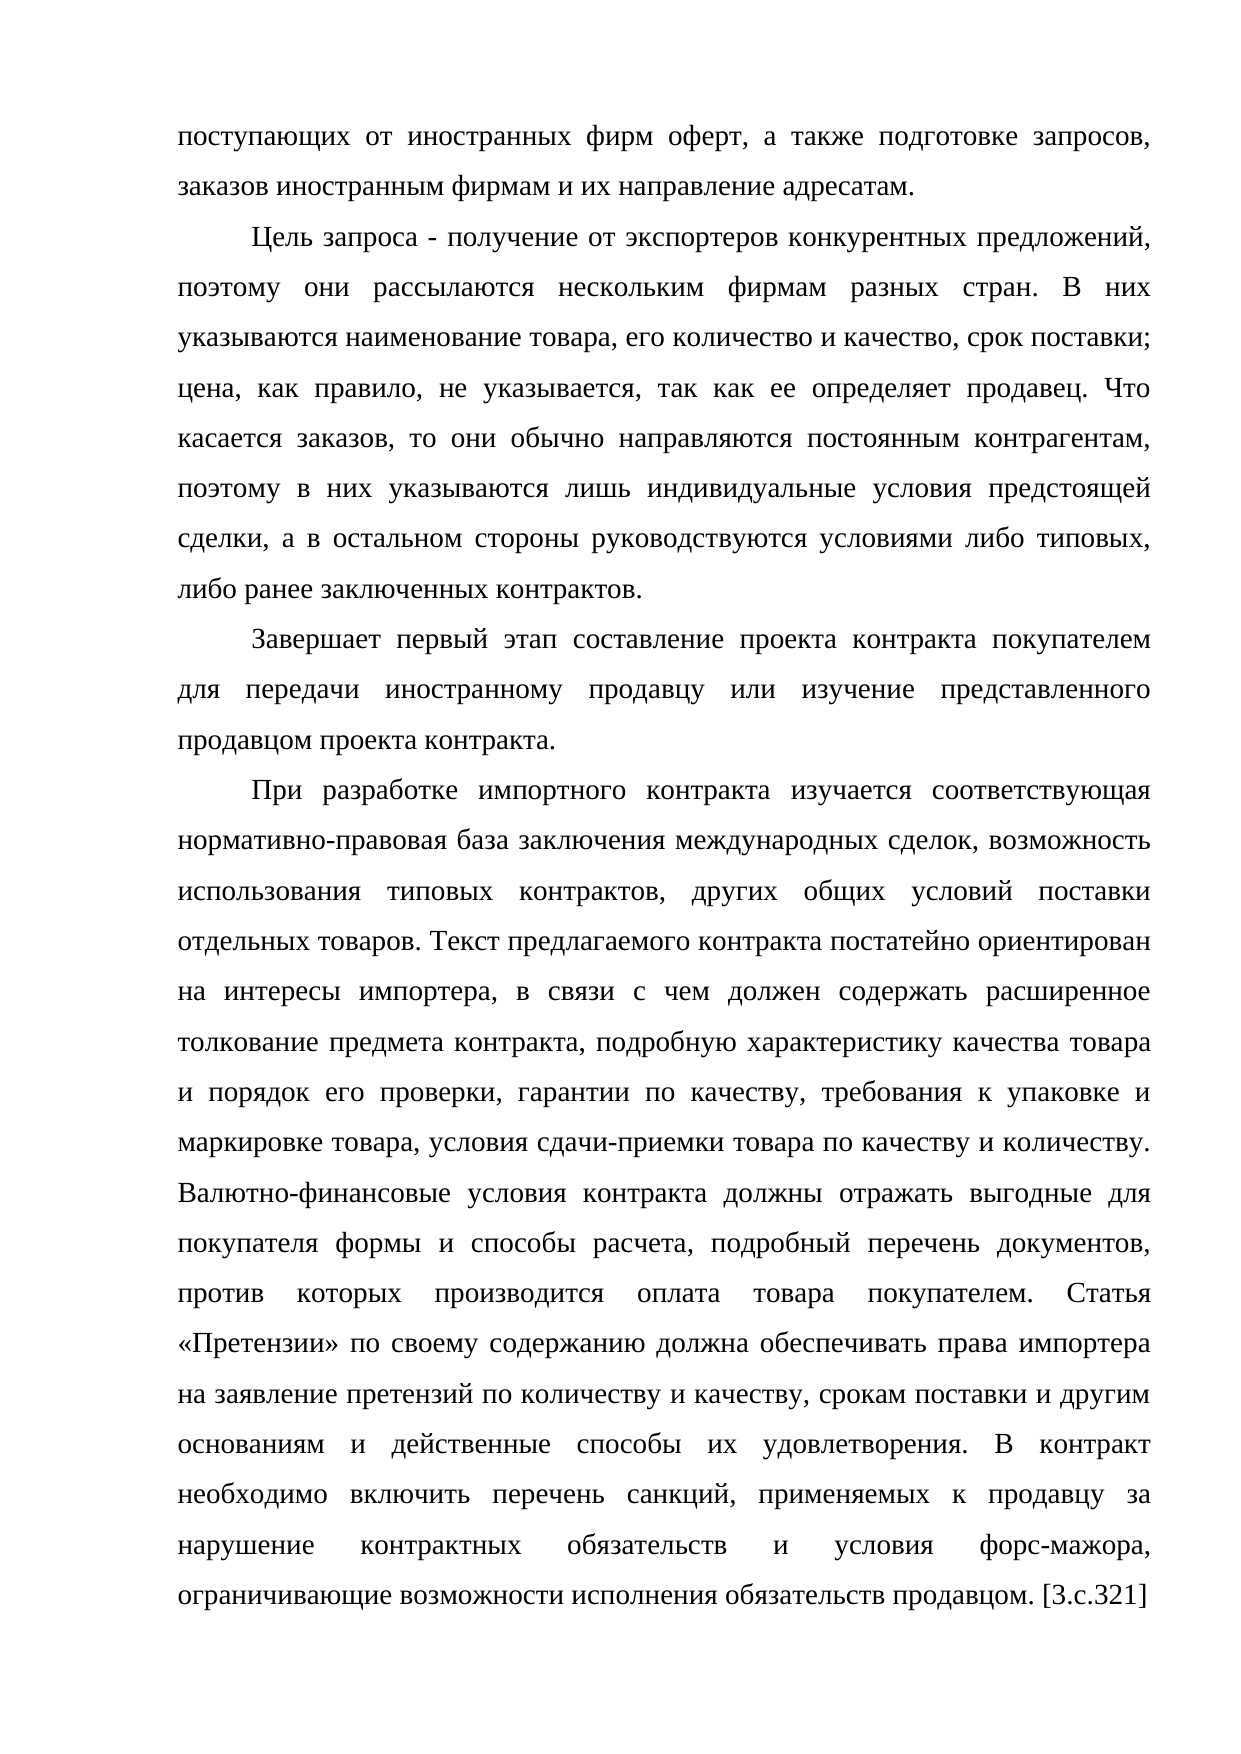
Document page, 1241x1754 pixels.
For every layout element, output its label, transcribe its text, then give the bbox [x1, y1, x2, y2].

text При разработке импортного контракта изучается соответствующая нормативно-правовая база заключения международных сделок, возможность использования типовых контрактов, других общих условий поставки отдельных товаров. Текст предлагаемого контракта постатейно ориентирован на интересы импортера, в связи с чем должен содержать расширенное толкование предмета контракта, подробную характеристику качества товара и порядок его проверки, гарантии по качеству, требования к упаковке и маркировке товара, условия сдачи-приемки товара по качеству и количеству. Валютно-финансовые условия контракта должны отражать выгодные для покупателя формы и способы расчета, подробный перечень документов, против которых производится оплата товара покупателем. Статья «Претензии» по своему содержанию должна обеспечивать права импортера на заявление претензий по количеству и качеству, срокам поставки и другим основаниям и действенные способы их удовлетворения. В контракт необходимо включить перечень санкций, применяемых к продавцу за нарушение контрактных обязательств и условия форс-мажора, ограничивающие возможности исполнения обязательств продавцом. [3.с.321] [177, 772, 1152, 1611]
text Завершает первый этап составление проекта контракта покупателем для передачи иностранному продавцу или изучение представленного продавцом проекта контракта. [177, 621, 1152, 755]
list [177, 118, 1152, 202]
text Цель запроса - получение от экспортеров конкурентных предложений, поэтому они рассылаются нескольким фирмам разных стран. В них указываются наименование товара, его количество и качество, срок поставки; цена, как правило, не указывается, так как ее определяет продавец. Что касается заказов, то они обычно направляются постоянным контрагентам, поэтому в них указываются лишь индивидуальные условия предстоящей сделки, а в остальном стороны руководствуются условиями либо типовых, либо ранее заключенных контрактов. [177, 219, 1152, 604]
